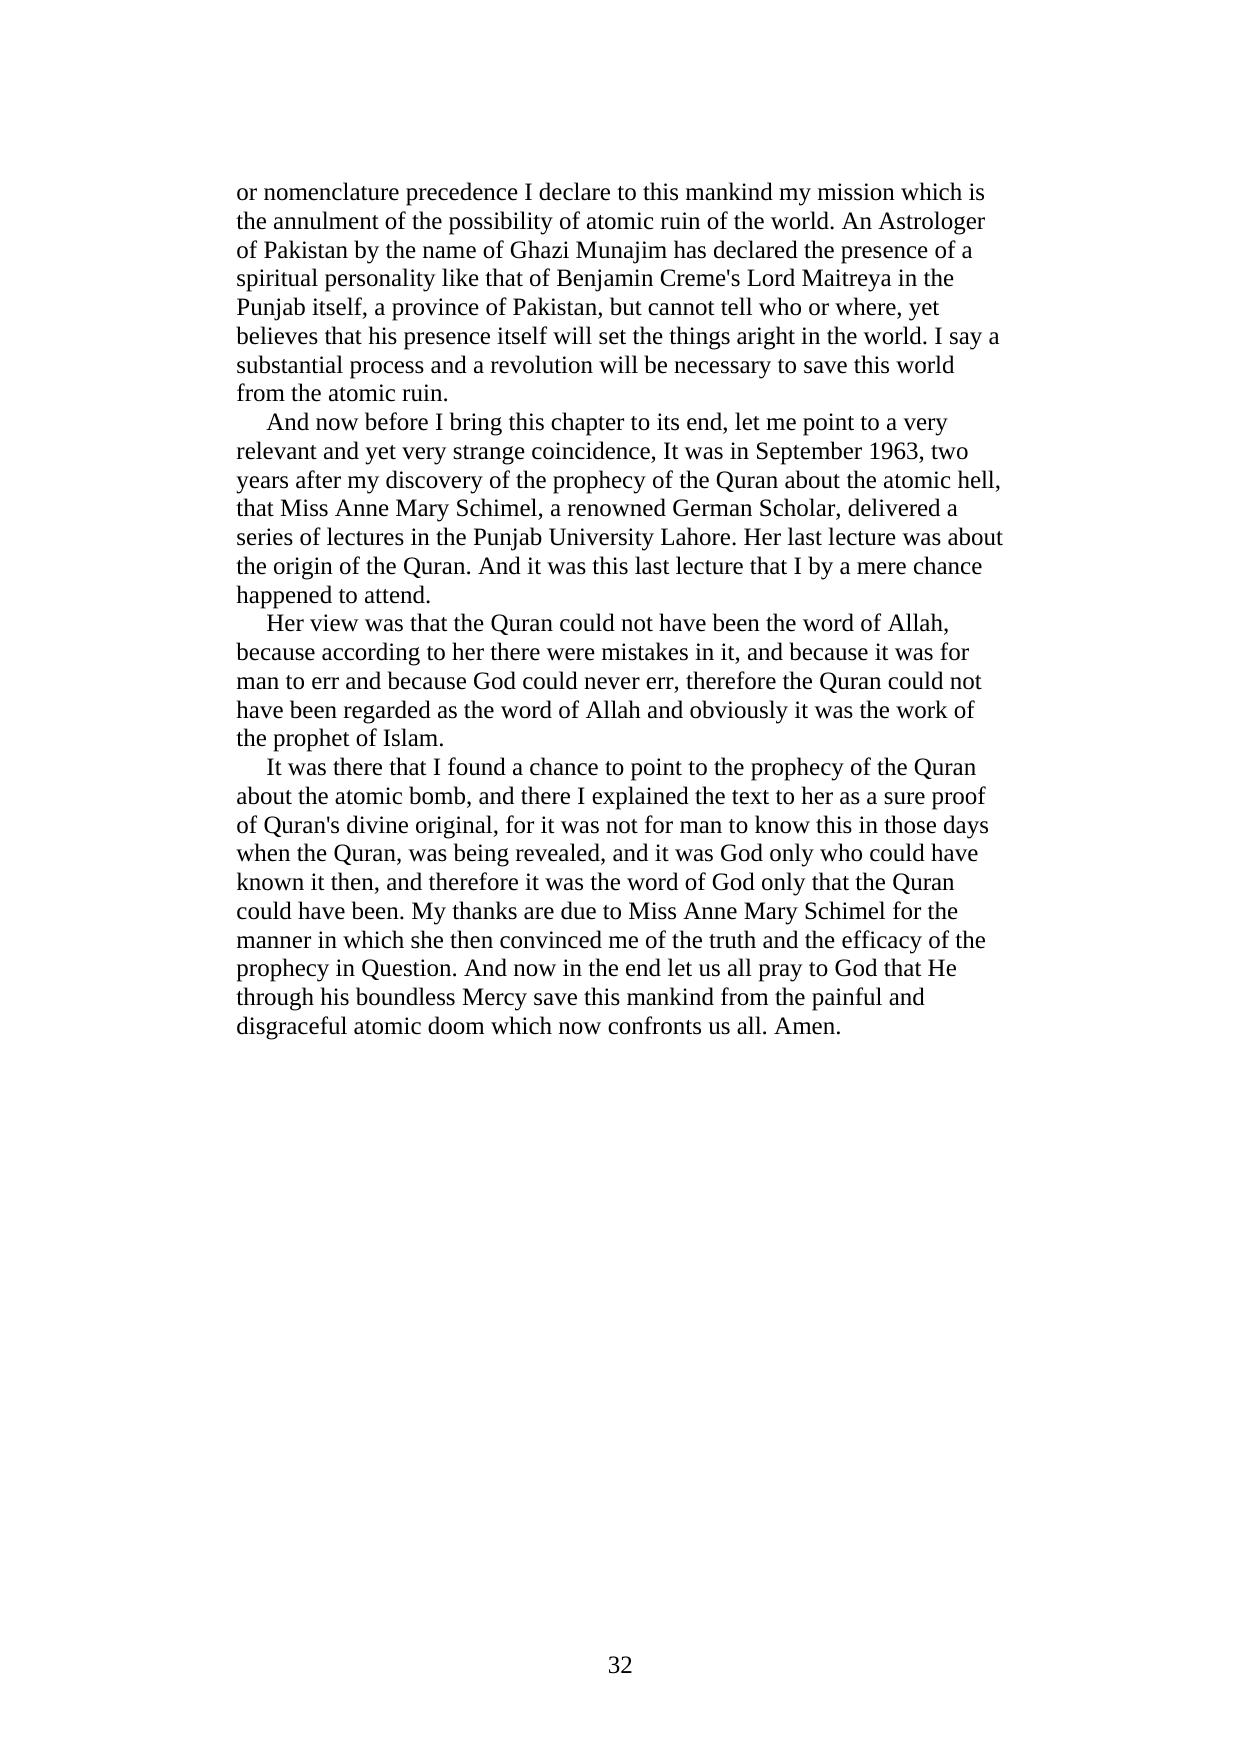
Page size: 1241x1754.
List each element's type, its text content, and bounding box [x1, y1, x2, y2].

text And now before I bring this chapter to its end, let me point to a very relevant and yet very strange coincidence, It was in September 1963, two years after my discovery of the prophecy of the Quran about the atomic hell, that Miss Anne Mary Schimel, a renowned German Scholar, delivered a series of lectures in the Punjab University Lahore. Her last lecture was about the origin of the Quran. And it was this last lecture that I by a mere chance happened to attend. [236, 407, 1004, 608]
text Her view was that the Quran could not have been the word of Allah, because according to her there were mistakes in it, and because it was for man to err and because God could never err, therefore the Quran could not have been regarded as the word of Allah and obviously it was the work of the prophet of Islam. [236, 608, 1004, 752]
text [236, 177, 1004, 407]
text It was there that I found a chance to point to the prophecy of the Quran about the atomic bomb, and there I explained the text to her as a sure proof of Quran's divine original, for it was not for man to know this in those days when the Quran, was being revealed, and it was God only who could have known it then, and therefore it was the word of God only that the Quran could have been. My thanks are due to Miss Anne Mary Schimel for the manner in which she then convinced me of the truth and the efficacy of the prophecy in Question. And now in the end let us all pray to God that He through his boundless Mercy save this mankind from the painful and disgraceful atomic doom which now confronts us all. Amen. [236, 752, 1004, 1040]
